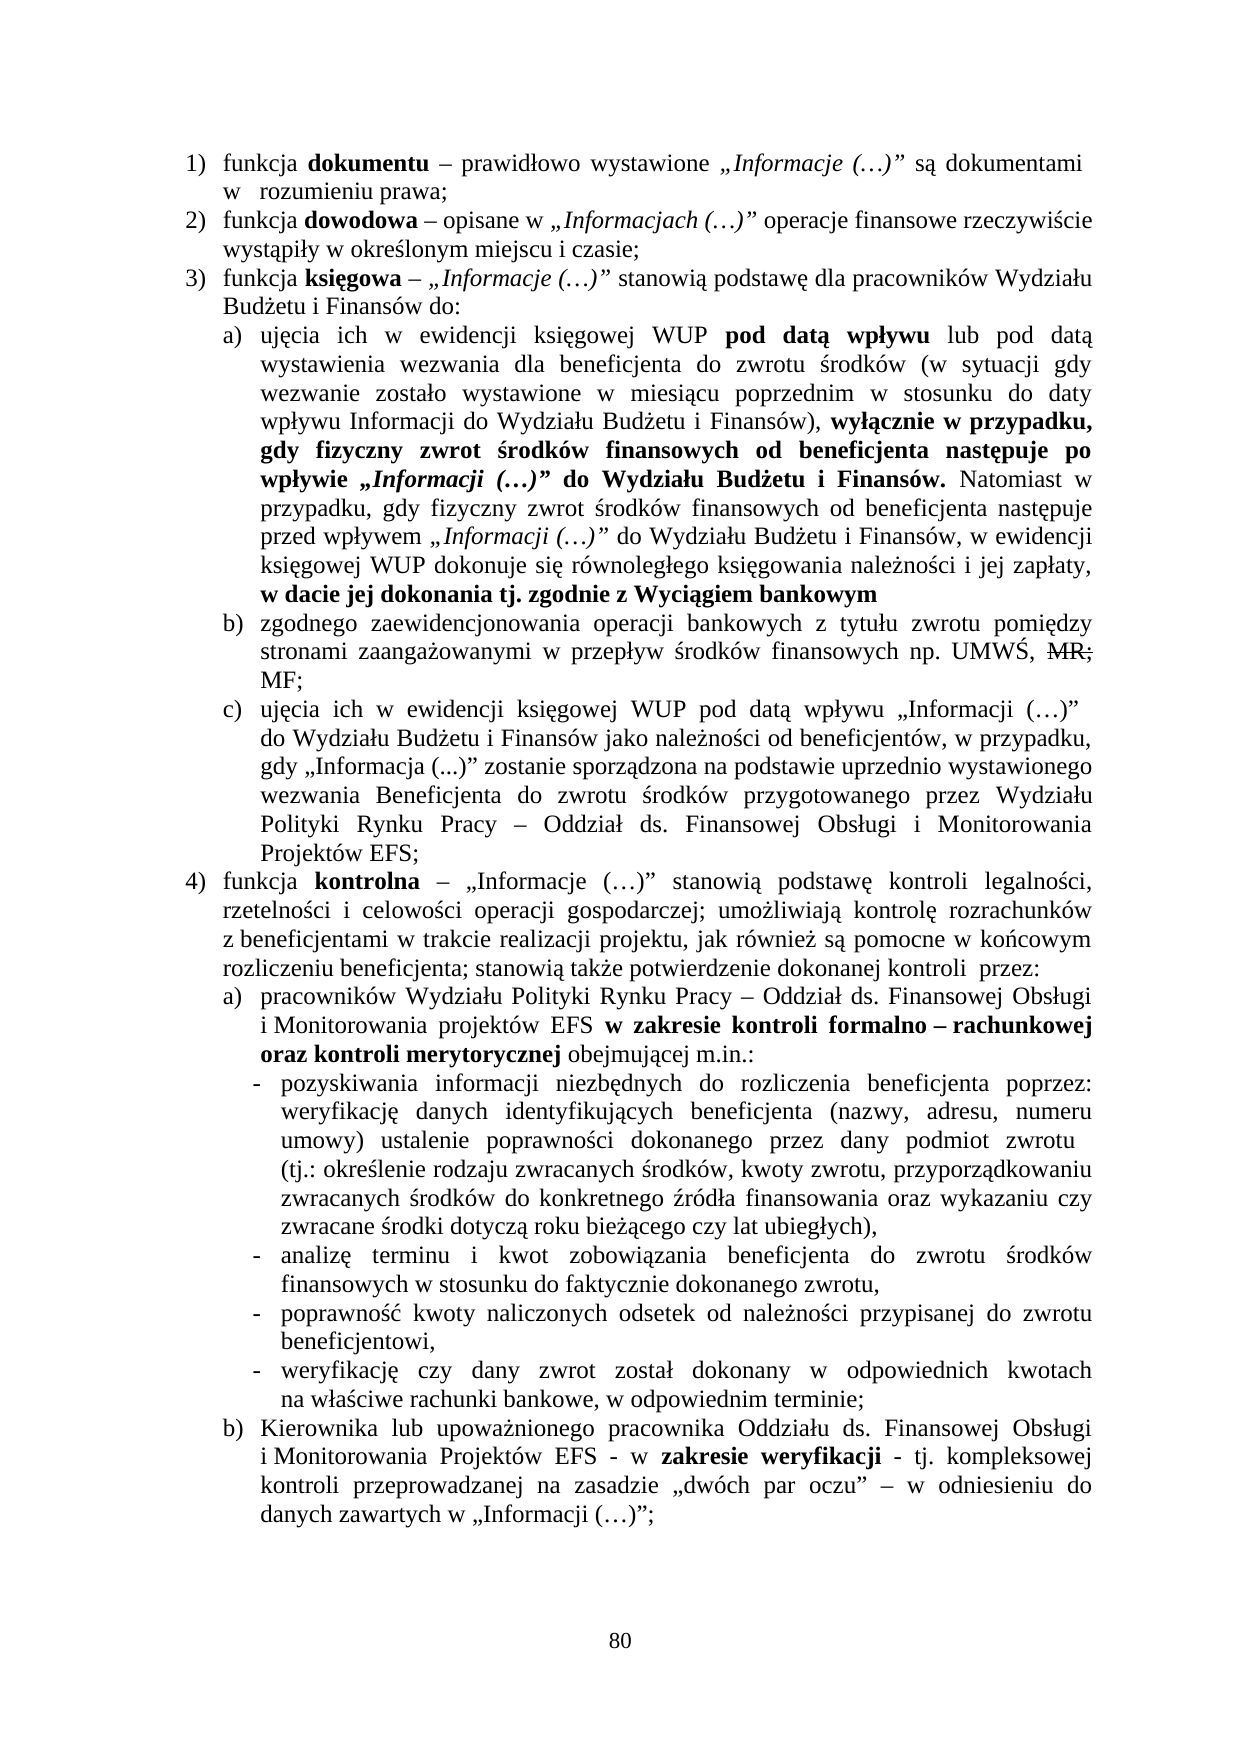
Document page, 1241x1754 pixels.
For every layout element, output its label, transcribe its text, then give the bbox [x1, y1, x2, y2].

text - poprawność kwoty naliczonych odsetek od należności przypisanej do zwrotu beneficjentowi, [252, 1298, 1093, 1355]
list ujęcia ich w ewidencji księgowej WUP pod datą wpływu lub pod datą wystawienia wezwania dla beneficjenta do zwrotu środków (w sytuacji gdy wezwanie zostało wystawione w miesiącu poprzednim w stosunku do daty wpływu Informacji do Wydziału Budżetu i Finansów), wyłącznie w przypadku, gdy fizyczny zwrot środków finansowych od beneficjenta następuje po wpływie „Informacji (…)” do Wydziału Budżetu i Finansów. Natomiast w przypadku, gdy fizyczny zwrot środków finansowych od beneficjenta następuje przed wpływem „Informacji (…)” do Wydziału Budżetu i Finansów, w ewidencji księgowej WUP dokonuje się równoległego księgowania należności i jej zapłaty, w dacie jej dokonania tj. zgodnie z Wyciągiem bankowym [223, 320, 1093, 608]
text - analizę terminu i kwot zobowiązania beneficjenta do zwrotu środków finansowych w stosunku do faktycznie dokonanego zwrotu, [252, 1240, 1093, 1298]
list funkcja dowodowa – opisane w „Informacjach (…)” operacje finansowe rzeczywiście wystąpiły w określonym miejscu i czasie; [185, 205, 1093, 263]
list funkcja dokumentu – prawidłowo wystawione „Informacje (…)” są dokumentami w rozumieniu prawa; [185, 148, 1093, 205]
list funkcja księgowa – „Informacje (…)” stanowią podstawę dla pracowników Wydziału Budżetu i Finansów do: [185, 263, 1093, 320]
text - weryfikację czy dany zwrot został dokonany w odpowiednich kwotach na właściwe rachunki bankowe, w odpowiednim terminie; [252, 1355, 1093, 1413]
list zgodnego zaewidencjonowania operacji bankowych z tytułu zwrotu pomiędzy stronami zaangażowanymi w przepływ środków finansowych np. UMWŚ, MR; MF; [223, 608, 1093, 694]
list pracowników Wydziału Polityki Rynku Pracy – Oddział ds. Finansowej Obsługi i Monitorowania projektów EFS w zakresie kontroli formalno – rachunkowej oraz kontroli merytorycznej obejmującej m.in.: [223, 981, 1093, 1068]
list ujęcia ich w ewidencji księgowej WUP pod datą wpływu „Informacji (…)” do Wydziału Budżetu i Finansów jako należności od beneficjentów, w przypadku, gdy „Informacja (...)” zostanie sporządzona na podstawie uprzednio wystawionego wezwania Beneficjenta do zwrotu środków przygotowanego przez Wydziału Polityki Rynku Pracy – Oddział ds. Finansowej Obsługi i Monitorowania Projektów EFS; [223, 694, 1093, 866]
list Kierownika lub upoważnionego pracownika Oddziału ds. Finansowej Obsługi i Monitorowania Projektów EFS - w zakresie weryfikacji - tj. kompleksowej kontroli przeprowadzanej na zasadzie „dwóch par oczu” – w odniesieniu do danych zawartych w „Informacji (…)”; [223, 1413, 1093, 1528]
list funkcja kontrolna – „Informacje (…)” stanowią podstawę kontroli legalności, rzetelności i celowości operacji gospodarczej; umożliwiają kontrolę rozrachunków z beneficjentami w trakcie realizacji projektu, jak również są pomocne w końcowym rozliczeniu beneficjenta; stanowią także potwierdzenie dokonanej kontroli przez: [185, 866, 1093, 981]
text - pozyskiwania informacji niezbędnych do rozliczenia beneficjenta poprzez: weryfikację danych identyfikujących beneficjenta (nazwy, adresu, numeru umowy) ustalenie poprawności dokonanego przez dany podmiot zwrotu (tj.: określenie rodzaju zwracanych środków, kwoty zwrotu, przyporządkowaniu zwracanych środków do konkretnego źródła finansowania oraz wykazaniu czy zwracane środki dotyczą roku bieżącego czy lat ubiegłych), [252, 1068, 1093, 1240]
